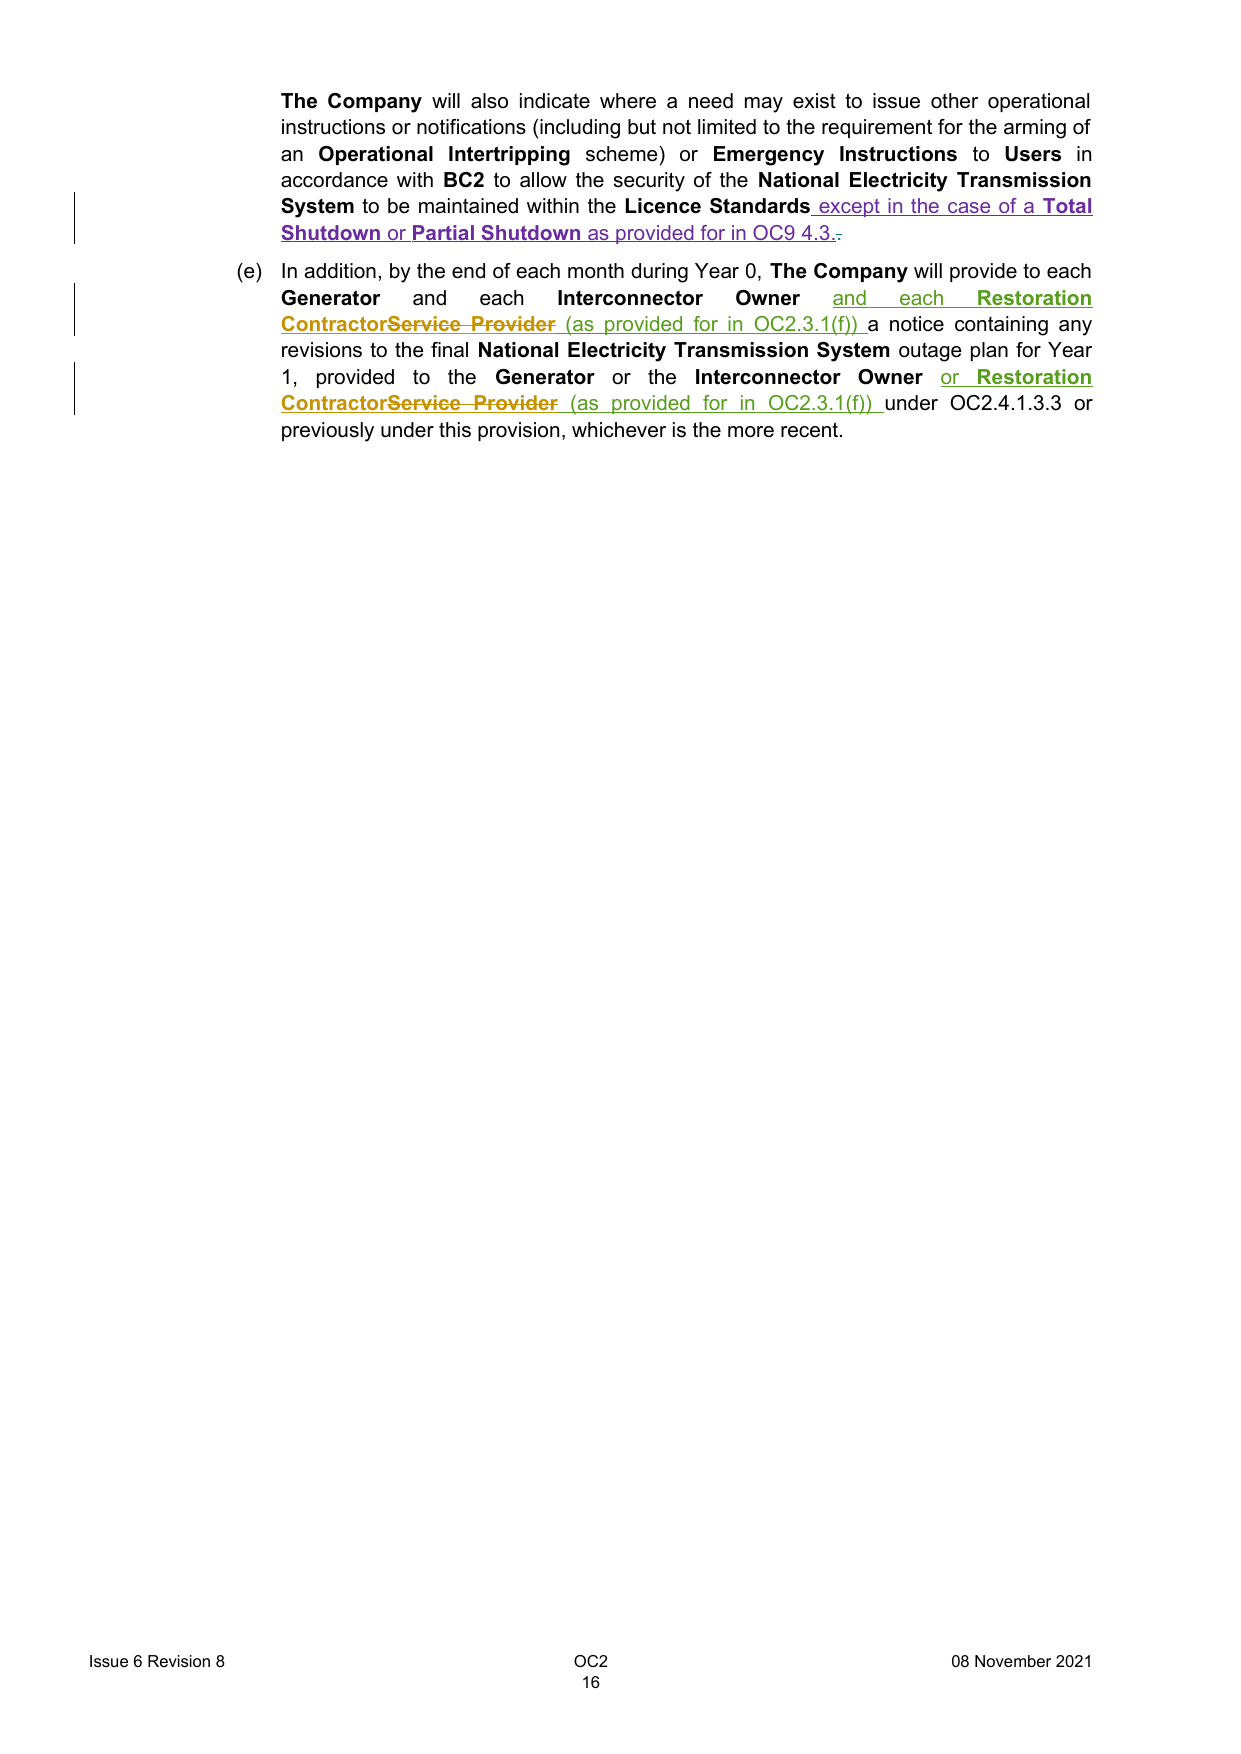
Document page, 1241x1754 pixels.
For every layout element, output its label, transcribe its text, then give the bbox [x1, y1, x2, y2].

text (e) In addition, by the end of each month during Year 0, The Company will provide to each Generator and each Interconnector Owner a notice containing any revisions to the final National Electricity Transmission System outage plan for Year 1, provided to the Generator or the Interconnector Owner under OC2.4.1.3.3 or previously under this provision, whichever is the more recent. [236, 259, 1092, 441]
text The Company will also indicate where a need may exist to issue other operational instructions or notifications (including but not limited to the requirement for the arming of an Operational Intertripping scheme) or Emergency Instructions to Users in accordance with BC2 to allow the security of the National Electricity Transmission System to be maintained within the Licence Standards [236, 89, 1092, 244]
